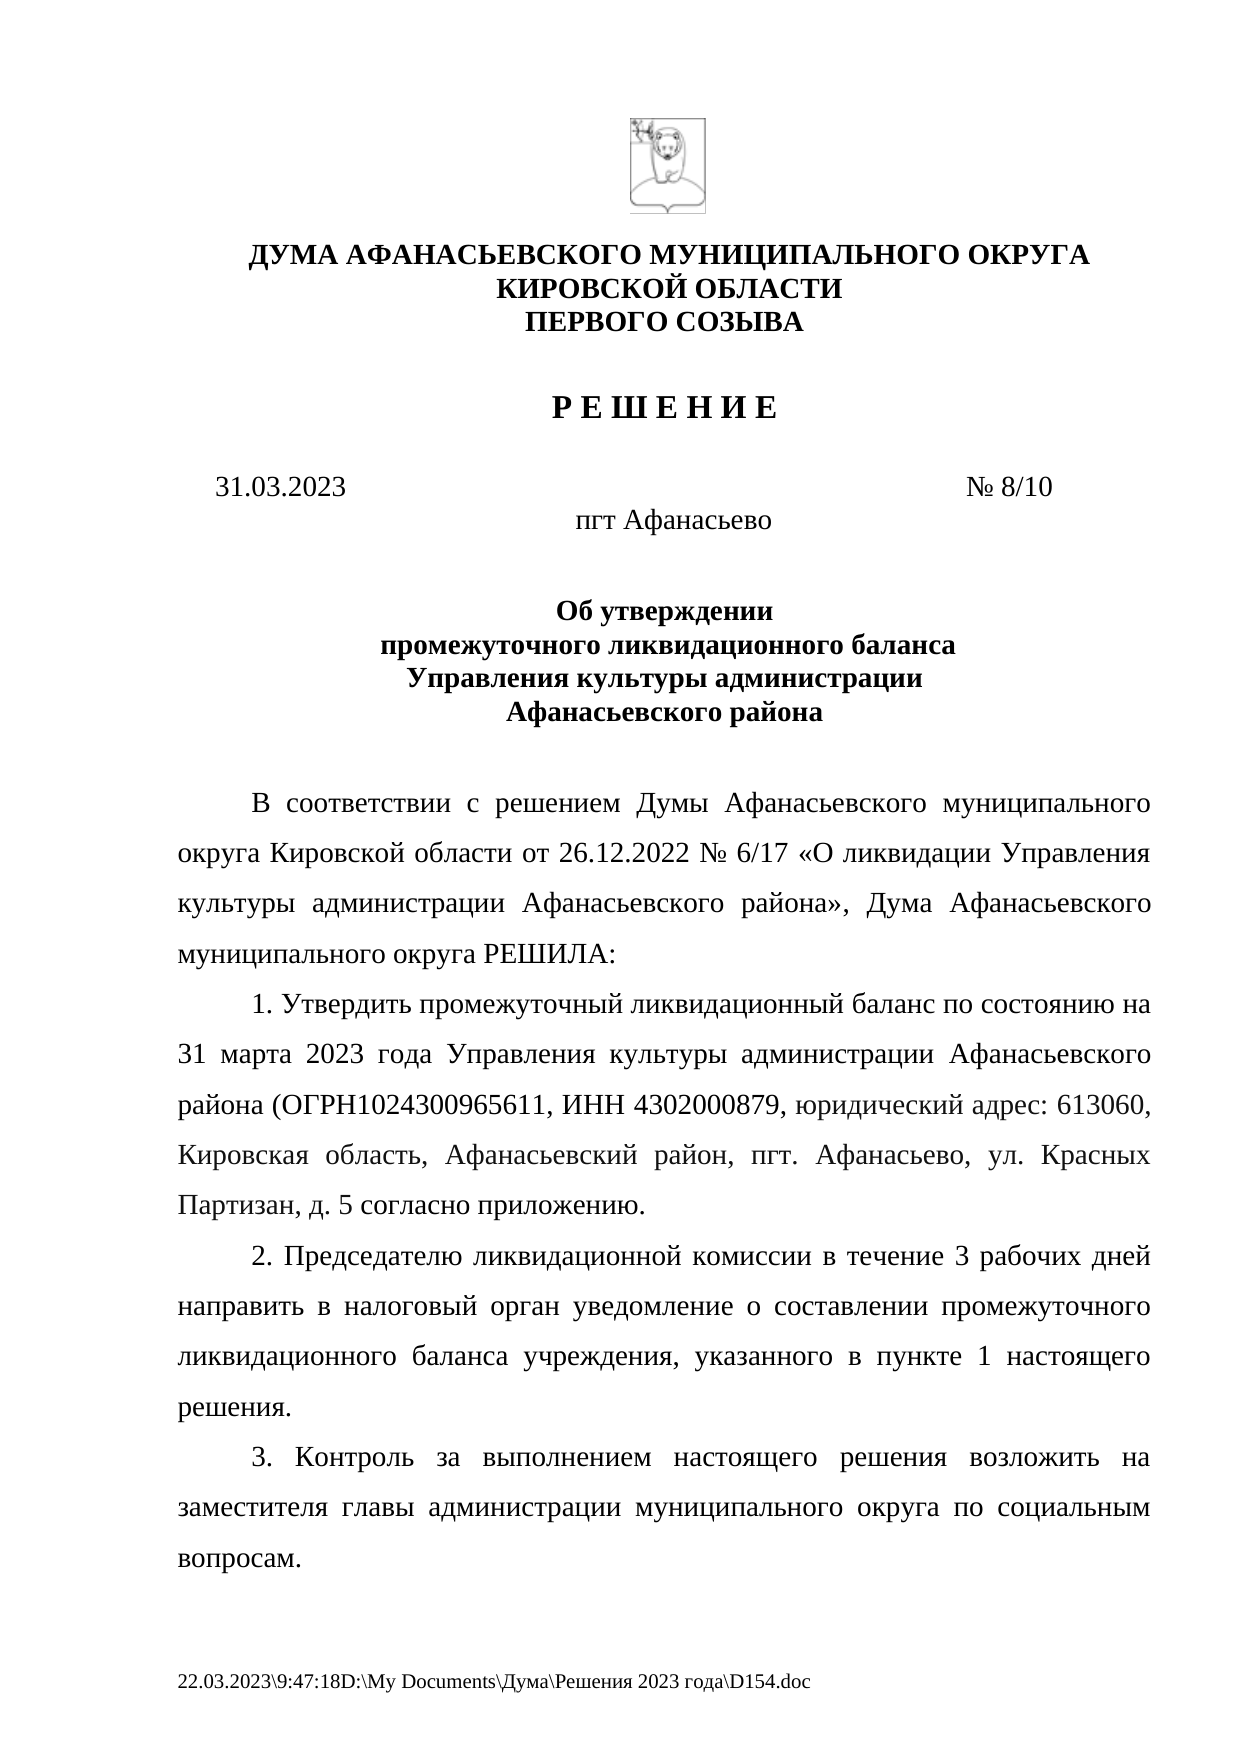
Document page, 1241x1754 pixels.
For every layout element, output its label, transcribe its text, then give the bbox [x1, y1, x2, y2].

text Р Е Ш Е Н И Е [177, 387, 1152, 426]
text 3. Контроль за выполнением настоящего решения возложить на заместителя главы администрации муниципального округа по социальным вопросам. [177, 1439, 1152, 1573]
text Об утверждении [295, 593, 1033, 627]
text 2. Председателю ликвидационной комиссии в течение 3 рабочих дней направить в налоговый орган уведомление о составлении промежуточного ликвидационного баланса учреждения, указанного в пункте 1 настоящего решения. [177, 1238, 1152, 1422]
text 31.03.2023 № 8/10 [215, 469, 1152, 502]
text промежуточного ликвидационного баланса Управления культуры администрации Афанасьевского района [295, 627, 1033, 727]
text пгт Афанасьево [177, 502, 1152, 536]
text 1. Утвердить промежуточный ликвидационный баланс по состоянию на 31 марта 2023 года Управления культуры администрации Афанасьевского района (ОГРН1024300965611, ИНН 4302000879, юридический адрес: 613060, Кировская область, Афанасьевский район, пгт. Афанасьево, ул. Красных Партизан, д. 5 согласно приложению. [177, 986, 1152, 1137]
picture [630, 118, 709, 217]
text 1. Утвердить промежуточный ликвидационный баланс по состоянию на 31 марта 2023 года Управления культуры администрации Афанасьевского района (ОГРН1024300965611, ИНН 4302000879, юридический адрес: 613060, Кировская область, Афанасьевский район, пгт. Афанасьево, ул. Красных Партизан, д. 5 согласно приложению. [177, 1171, 1152, 1221]
text В соответствии с решением Думы Афанасьевского муниципального округа Кировской области от 26.12.2022 № 6/17 «О ликвидации Управления культуры администрации Афанасьевского района», Дума Афанасьевского муниципального округа РЕШИЛА: [177, 785, 1152, 969]
text ПЕРВОГО СОЗЫВА [177, 304, 1152, 338]
text ДУМА АФАНАСЬЕВСКОГО МУНИЦИПАЛЬНОГО ОКРУГА КИРОВСКОЙ ОБЛАСТИ [215, 237, 1124, 304]
